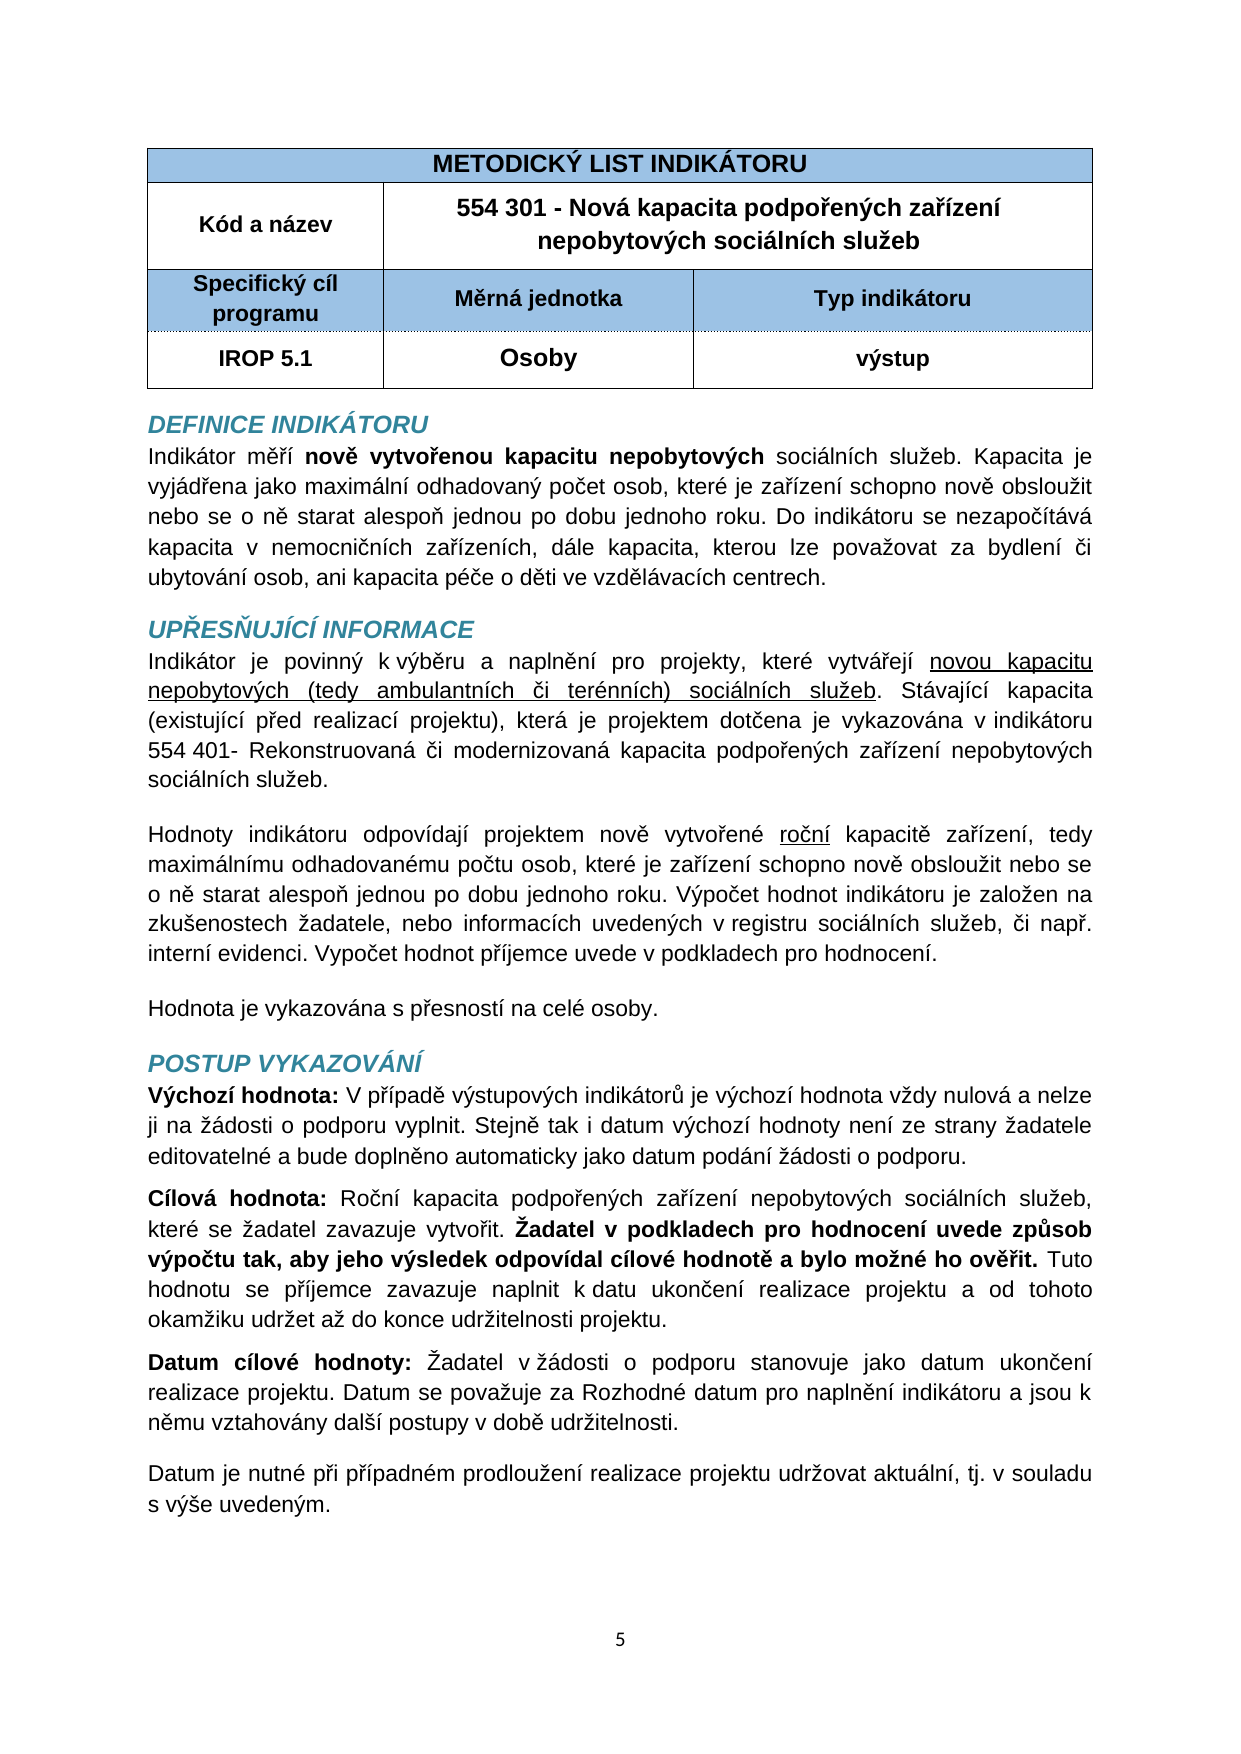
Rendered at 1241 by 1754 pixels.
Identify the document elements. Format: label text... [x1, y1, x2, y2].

text Indikátor je povinný k výběru a naplnění pro projekty, které vytvářejí novou kapacitu nepobytových (tedy ambulantních či terénních) sociálních služeb. Stávající kapacita (existující před realizací projektu), která je projektem dotčena je vykazována v indikátoru 554 401- Rekonstruovaná či modernizovaná kapacita podpořených zařízení nepobytových sociálních služeb. [148, 648, 1093, 793]
table_cell Specifický cíl programu [148, 270, 383, 331]
text postup vykazování [148, 1049, 1093, 1078]
text Indikátor měří nově vytvořenou kapacitu nepobytových sociálních služeb. Kapacita je vyjádřena jako maximální odhadovaný počet osob, které je zařízení schopno nově obsloužit nebo se o ně starat alespoň jednou po dobu jednoho roku. Do indikátoru se nezapočítává kapacita v nemocničních zařízeních, dále kapacita, kterou lze považovat za bydlení či ubytování osob, ani kapacita péče o děti ve vzdělávacích centrech. [148, 443, 1093, 590]
text Cílová hodnota: Roční kapacita podpořených zařízení nepobytových sociálních služeb, které se žadatel zavazuje vytvořit. Žadatel v podkladech pro hodnocení uvede způsob výpočtu tak, aby jeho výsledek odpovídal cílové hodnotě a bylo možné ho ověřit. Tuto hodnotu se příjemce zavazuje naplnit k datu ukončení realizace projektu a od tohoto okamžiku udržet až do konce udržitelnosti projektu. [148, 1185, 1093, 1333]
table_cell Osoby [384, 331, 693, 388]
text Definice indikátoru [148, 410, 1075, 438]
text Výchozí hodnota: V případě výstupových indikátorů je výchozí hodnota vždy nulová a nelze ji na žádosti o podporu vyplnit. Stejně tak i datum výchozí hodnoty není ze strany žadatele editovatelné a bude doplněno automaticky jako datum podání žádosti o podporu. [148, 1082, 1093, 1169]
text Hodnoty indikátoru odpovídají projektem nově vytvořené roční kapacitě zařízení, tedy maximálnímu odhadovanému počtu osob, které je zařízení schopno nově obsloužit nebo se o ně starat alespoň jednou po dobu jednoho roku. Výpočet hodnot indikátoru je založen na zkušenostech žadatele, nebo informacích uvedených v registru sociálních služeb, či např. interní evidenci. Vypočet hodnot příjemce uvede v podkladech pro hodnocení. [148, 821, 1093, 966]
text Datum je nutné při případném prodloužení realizace projektu udržovat aktuální, tj. v souladu s výše uvedeným. [148, 1460, 1093, 1517]
table_cell Měrná jednotka [384, 270, 693, 331]
text Hodnota je vykazována s přesností na celé osoby. [148, 994, 1093, 1021]
table_cell Kód a název [148, 183, 383, 269]
table_header METODICKÝ LIST INDIKÁTORU [148, 149, 1092, 182]
text Upřesňující informace [148, 615, 1075, 643]
table_cell 554 301 - Nová kapacita podpořených zařízení nepobytových sociálních služeb [384, 183, 1092, 269]
table_cell výstup [694, 331, 1092, 388]
table_cell IROP 5.1 [148, 331, 383, 388]
text Datum cílové hodnoty: Žadatel v žádosti o podporu stanovuje jako datum ukončení realizace projektu. Datum se považuje za Rozhodné datum pro naplnění indikátoru a jsou k němu vztahovány další postupy v době udržitelnosti. [148, 1349, 1093, 1436]
table_cell Typ indikátoru [694, 270, 1092, 331]
